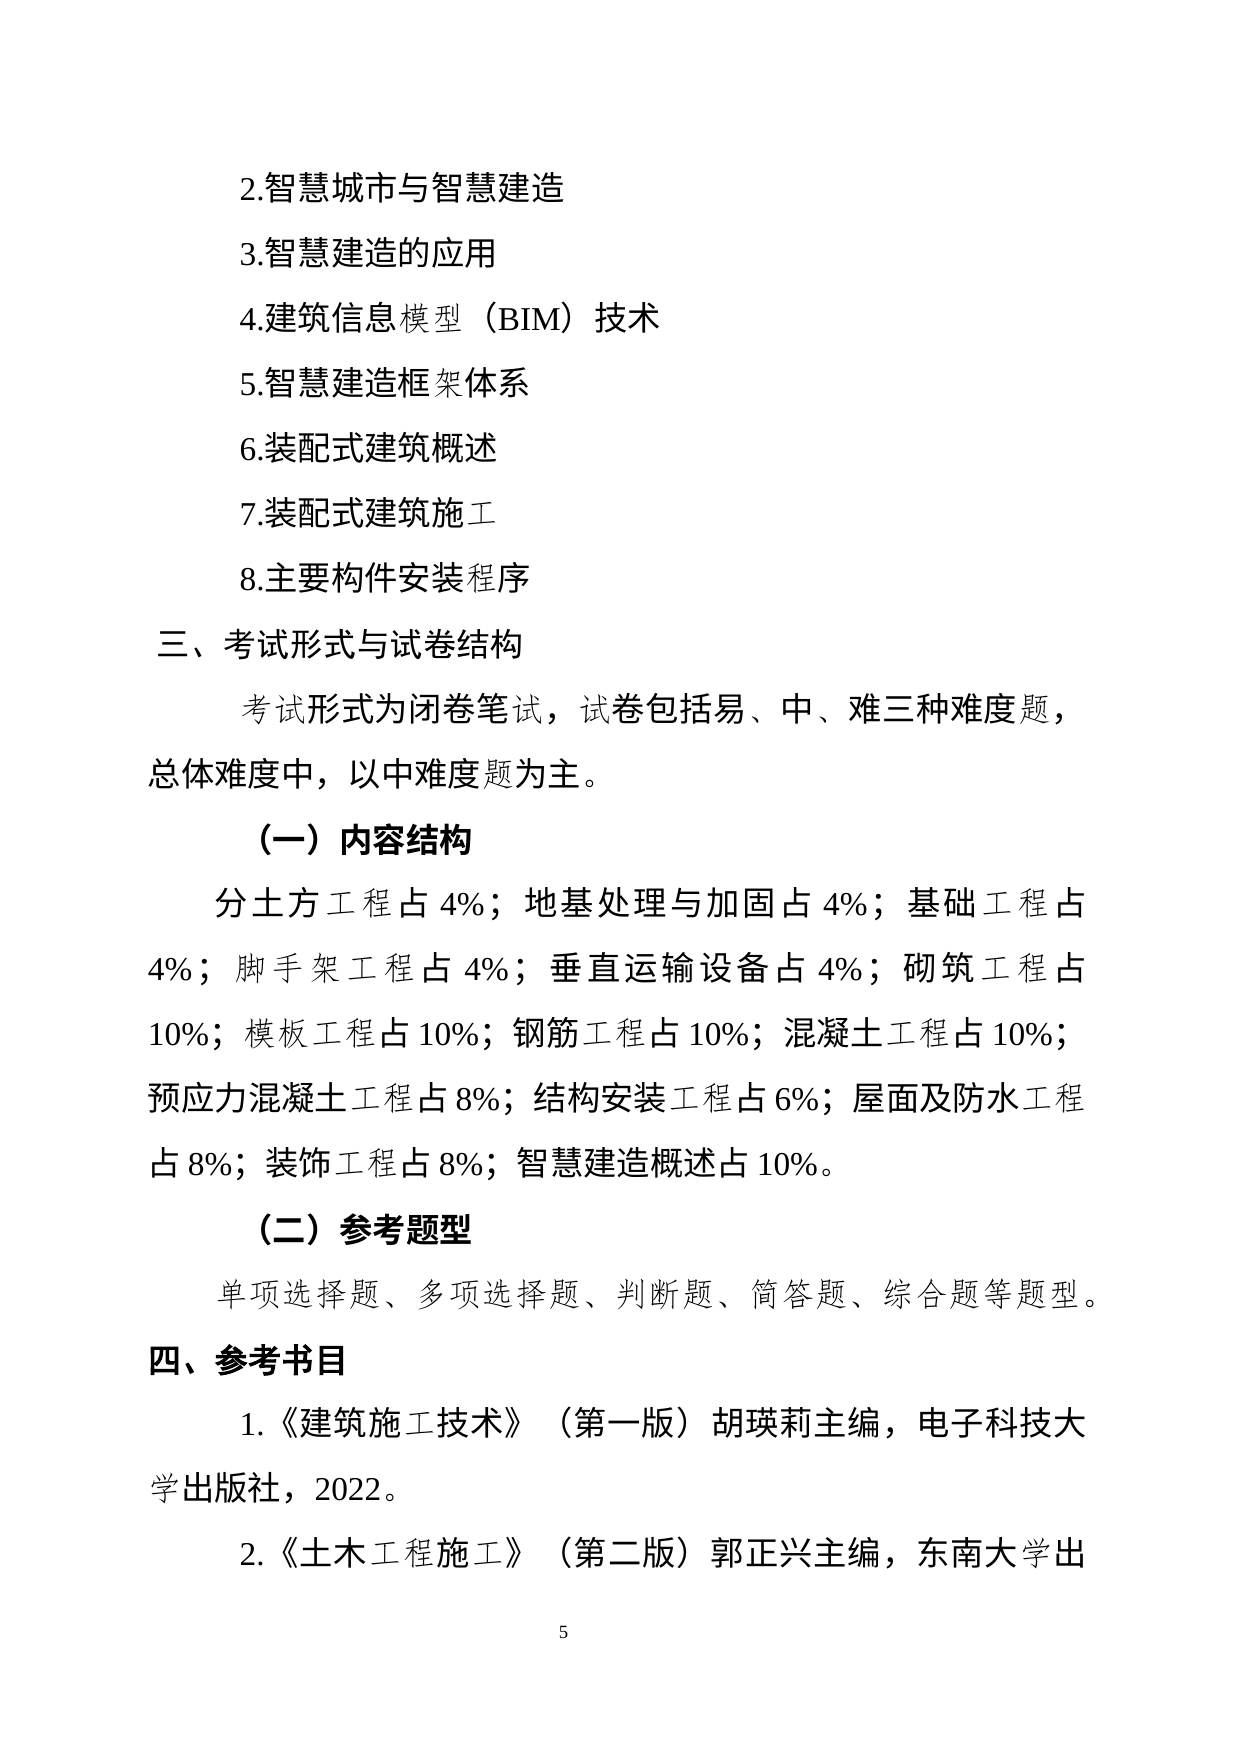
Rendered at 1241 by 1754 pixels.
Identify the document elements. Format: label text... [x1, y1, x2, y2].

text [148, 1520, 1087, 1585]
text 2.智慧城市与智慧建造 [148, 155, 1087, 220]
list 考试形式与试卷结构 [156, 610, 1087, 675]
text 4.建筑信息模型（BIM）技术 [148, 285, 1087, 350]
text 3.智慧建造的应用 [148, 220, 1087, 285]
text 8.主要构件安装程序 [148, 545, 1087, 610]
text 1.《建筑施工技术》（第一版）胡瑛莉主编，电子科技大学出版社，2022。 [148, 1390, 1087, 1520]
text 分土方工程占4%；地基处理与加固占4%；基础工程占4%；脚手架工程占4%；垂直运输设备占4%；砌筑工程占10%；模板工程占10%；钢筋工程占10%；混凝土工程占10%；预应力混凝土工程占8%；结构安装工程占6%；屋面及防水工程占8%；装饰工程占8%；智慧建造概述占10%。 [148, 870, 1087, 1195]
text 5.智慧建造框架体系 [148, 350, 1087, 415]
text 7.装配式建筑施工 [148, 480, 1087, 545]
text 考试形式为闭卷笔试，试卷包括易、中、难三种难度题，总体难度中，以中难度题为主。 [148, 675, 1087, 805]
text 6.装配式建筑概述 [148, 415, 1087, 480]
subtitle 四、参考书目 [148, 1325, 1087, 1390]
subtitle （一）内容结构 [148, 805, 1087, 870]
subtitle （二）参考题型 [148, 1195, 1087, 1260]
list 单项选择题、多项选择题、判断题、简答题、综合题等题型。 [148, 1260, 1087, 1325]
